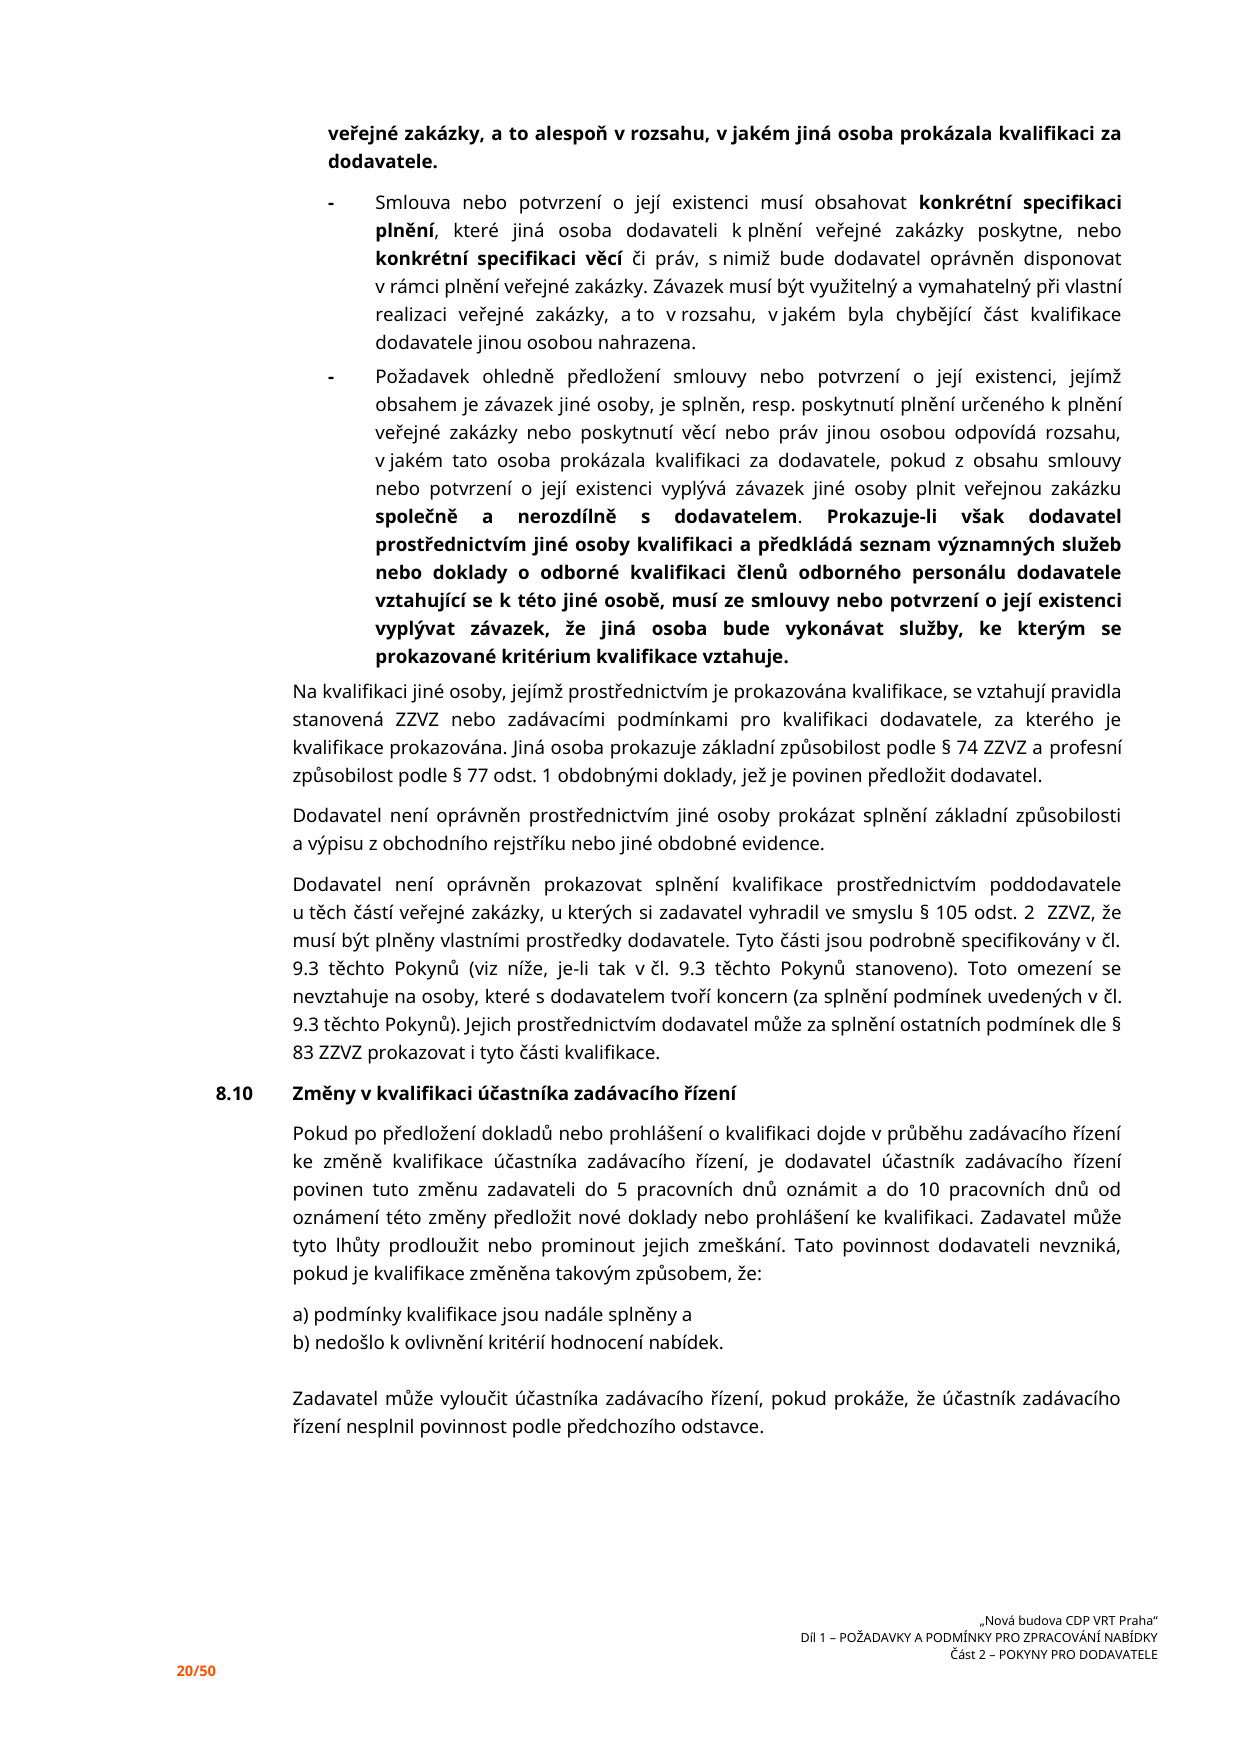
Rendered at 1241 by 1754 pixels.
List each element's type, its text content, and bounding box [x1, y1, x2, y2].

text Změny v kvalifikaci účastníka zadávacího řízení [216, 1080, 1122, 1105]
text Zadavatel může vyloučit účastníka zadávacího řízení, pokud prokáže, že účastník zadávacího řízení nesplnil povinnost podle předchozího odstavce. [292, 1385, 1122, 1438]
text a) podmínky kvalifikace jsou nadále splněny a [292, 1301, 1122, 1326]
text Dodavatel není oprávněn prostřednictvím jiné osoby prokázat splnění základní způsobilosti a výpisu z obchodního rejstříku nebo jiné obdobné evidence. [292, 803, 1122, 856]
text Smlouva nebo potvrzení o její existenci musí obsahovat konkrétní specifikaci plnění, které jiná osoba dodavateli k plnění veřejné zakázky poskytne, nebo konkrétní specifikaci věcí či práv, s nimiž bude dodavatel oprávněn disponovat v rámci plnění veřejné zakázky. Závazek musí být využitelný a vymahatelný při vlastní realizaci veřejné zakázky, a to v rozsahu, v jakém byla chybějící část kvalifikace dodavatele jinou osobou nahrazena. [328, 189, 1122, 355]
text b) nedošlo k ovlivnění kritérií hodnocení nabídek. [292, 1329, 1122, 1354]
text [292, 121, 1122, 174]
text Pokud po předložení dokladů nebo prohlášení o kvalifikaci dojde v průběhu zadávacího řízení ke změně kvalifikace účastníka zadávacího řízení, je dodavatel účastník zadávacího řízení povinen tuto změnu zadavateli do 5 pracovních dnů oznámit a do 10 pracovních dnů od oznámení této změny předložit nové doklady nebo prohlášení ke kvalifikaci. Zadavatel může tyto lhůty prodloužit nebo prominout jejich zmeškání. Tato povinnost dodavateli nevzniká, pokud je kvalifikace změněna takovým způsobem, že: [292, 1120, 1122, 1286]
text Dodavatel není oprávněn prokazovat splnění kvalifikace prostřednictvím poddodavatele u těch částí veřejné zakázky, u kterých si zadavatel vyhradil ve smyslu § 105 odst. 2 ZZVZ, že musí být plněny vlastními prostředky dodavatele. Tyto části jsou podrobně specifikovány v čl. 9.3 těchto Pokynů (viz níže, je-li tak v čl. 9.3 těchto Pokynů stanoveno). Toto omezení se nevztahuje na osoby, které s dodavatelem tvoří koncern (za splnění podmínek uvedených v čl. 9.3 těchto Pokynů). Jejich prostřednictvím dodavatel může za splnění ostatních podmínek dle § 83 ZZVZ prokazovat i tyto části kvalifikace. [292, 871, 1122, 1065]
text Požadavek ohledně předložení smlouvy nebo potvrzení o její existenci, jejímž obsahem je závazek jiné osoby, je splněn, resp. poskytnutí plnění určeného k plnění veřejné zakázky nebo poskytnutí věcí nebo práv jinou osobou odpovídá rozsahu, v jakém tato osoba prokázala kvalifikaci za dodavatele, pokud z obsahu smlouvy nebo potvrzení o její existenci vyplývá závazek jiné osoby plnit veřejnou zakázku společně a nerozdílně s dodavatelem. Prokazuje-li však dodavatel prostřednictvím jiné osoby kvalifikaci a předkládá seznam významných služeb nebo doklady o odborné kvalifikaci členů odborného personálu dodavatele vztahující se k této jiné osobě, musí ze smlouvy nebo potvrzení o její existenci vyplývat závazek, že jiná osoba bude vykonávat služby, ke kterým se prokazované kritérium kvalifikace vztahuje. [328, 363, 1122, 669]
text Na kvalifikaci jiné osoby, jejímž prostřednictvím je prokazována kvalifikace, se vztahují pravidla stanovená ZZVZ nebo zadávacími podmínkami pro kvalifikaci dodavatele, za kterého je kvalifikace prokazována. Jiná osoba prokazuje základní způsobilost podle § 74 ZZVZ a profesní způsobilost podle § 77 odst. 1 obdobnými doklady, jež je povinen předložit dodavatel. [292, 678, 1122, 788]
